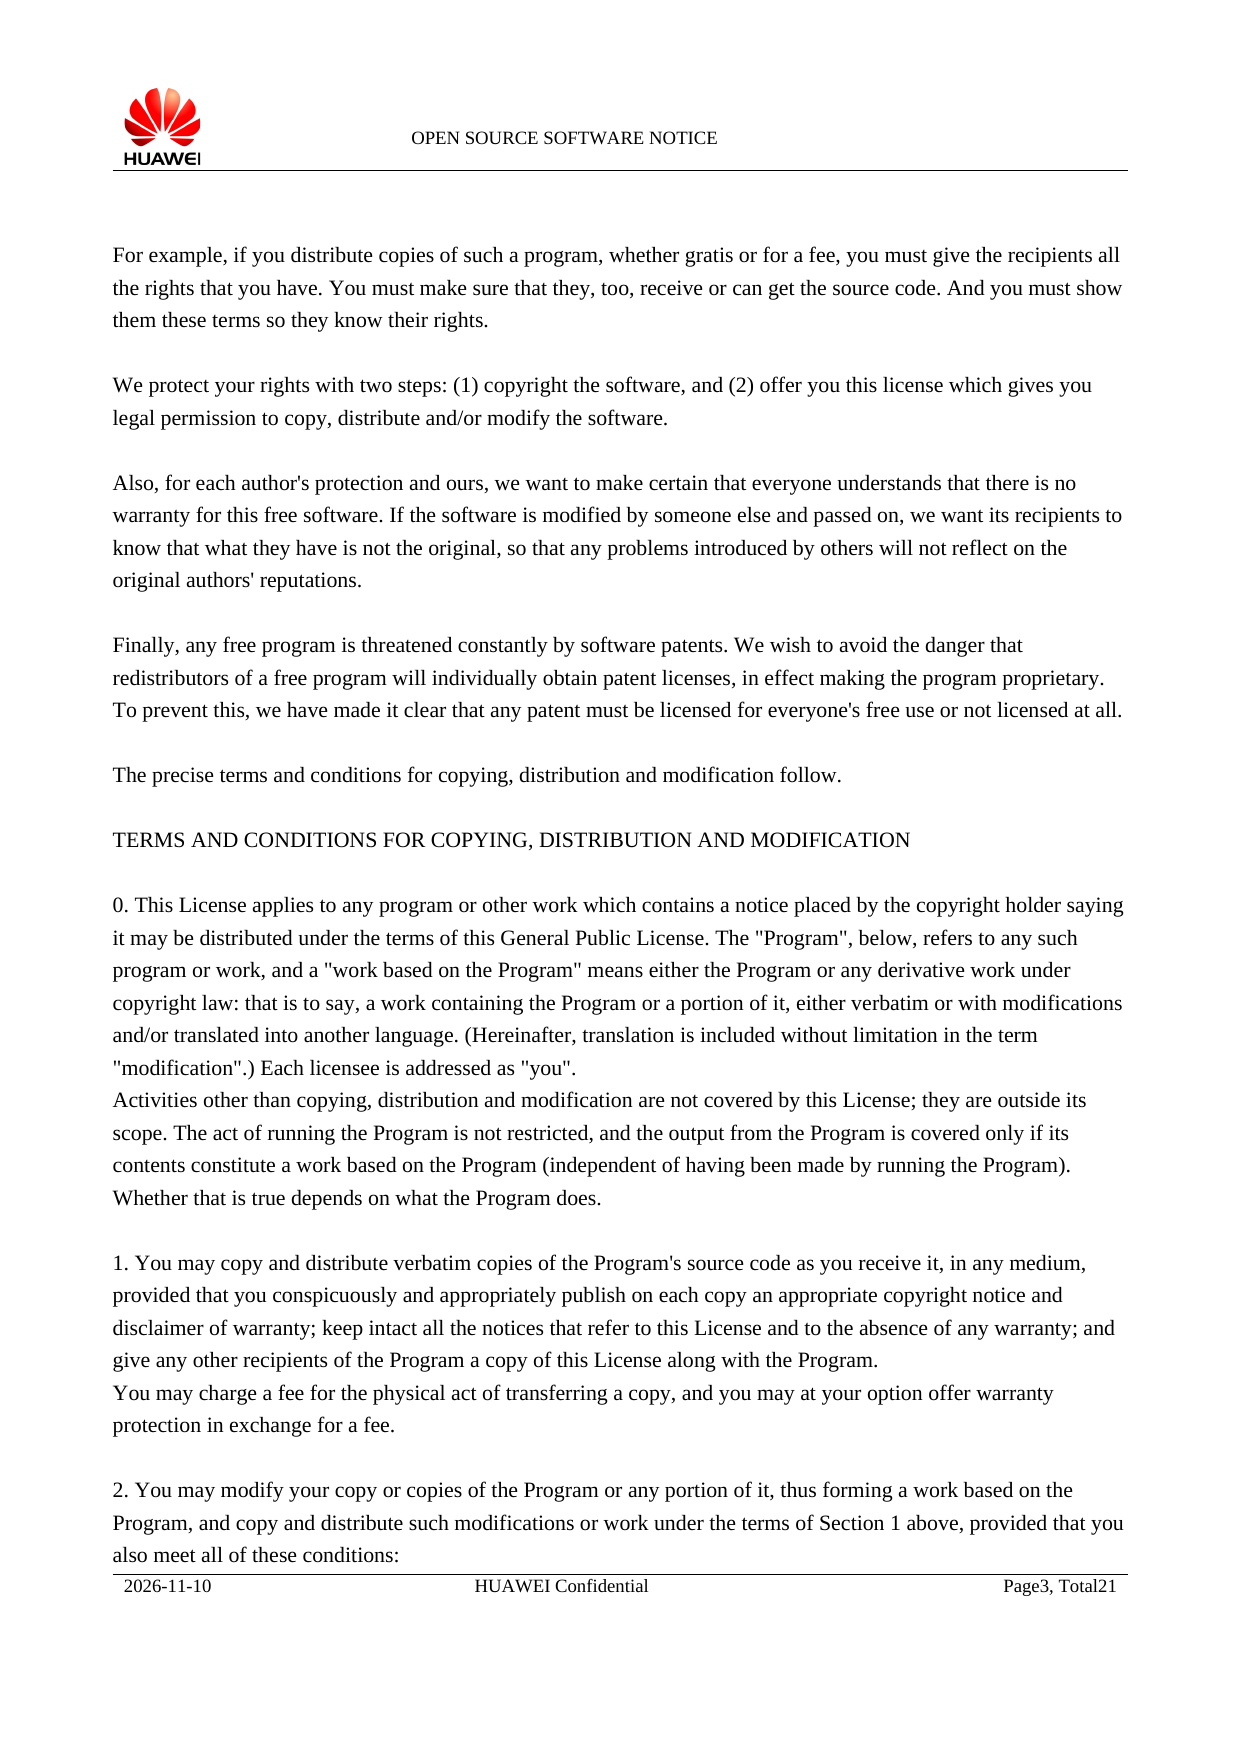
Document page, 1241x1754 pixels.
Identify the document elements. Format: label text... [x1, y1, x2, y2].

picture [124, 88, 201, 165]
text 1. You may copy and distribute verbatim copies of the Program's source code as you receive it, in any medium, provided that you conspicuously and appropriately publish on each copy an appropriate copyright notice and disclaimer of warranty; keep intact all the notices that refer to this License and to the absence of any warranty; and give any other recipients of the Program a copy of this License along with the Program. [112, 1246, 1128, 1376]
text You may charge a fee for the physical act of transferring a copy, and you may at your option offer warranty protection in exchange for a fee. [112, 1376, 1128, 1441]
text The precise terms and conditions for copying, distribution and modification follow. [112, 759, 1128, 791]
text We protect your rights with two steps: (1) copyright the software, and (2) offer you this license which gives you legal permission to copy, distribute and/or modify the software. [112, 369, 1128, 434]
text 2. You may modify your copy or copies of the Program or any portion of it, thus forming a work based on the Program, and copy and distribute such modifications or work under the terms of Section 1 above, provided that you also meet all of these conditions: [112, 1474, 1128, 1571]
text Activities other than copying, distribution and modification are not covered by this License; they are outside its scope. The act of running the Program is not restricted, and the output from the Program is covered only if its contents constitute a work based on the Program (independent of having been made by running the Program). Whether that is true depends on what the Program does. [112, 1084, 1128, 1214]
text Finally, any free program is threatened constantly by software patents. We wish to avoid the danger that redistributors of a free program will individually obtain patent licenses, in effect making the program proprietary. To prevent this, we have made it clear that any patent must be licensed for everyone's free use or not licensed at all. [112, 629, 1128, 726]
text 0. This License applies to any program or other work which contains a notice placed by the copyright holder saying it may be distributed under the terms of this General Public License. The "Program", below, refers to any such program or work, and a "work based on the Program" means either the Program or any derivative work under copyright law: that is to say, a work containing the Program or a portion of it, either verbatim or with modifications and/or translated into another language. (Hereinafter, translation is included without limitation in the term "modification".) Each licensee is addressed as "you". [112, 889, 1128, 1084]
text Also, for each author's protection and ours, we want to make certain that everyone understands that there is no warranty for this free software. If the software is modified by someone else and passed on, we want its recipients to know that what they have is not the original, so that any problems introduced by others will not reflect on the original authors' reputations. [112, 466, 1128, 596]
text For example, if you distribute copies of such a program, whether gratis or for a fee, you must give the recipients all the rights that you have. You must make sure that they, too, receive or can get the source code. And you must show them these terms so they know their rights. [112, 239, 1128, 336]
text TERMS AND CONDITIONS FOR COPYING, DISTRIBUTION AND MODIFICATION [112, 824, 1128, 856]
